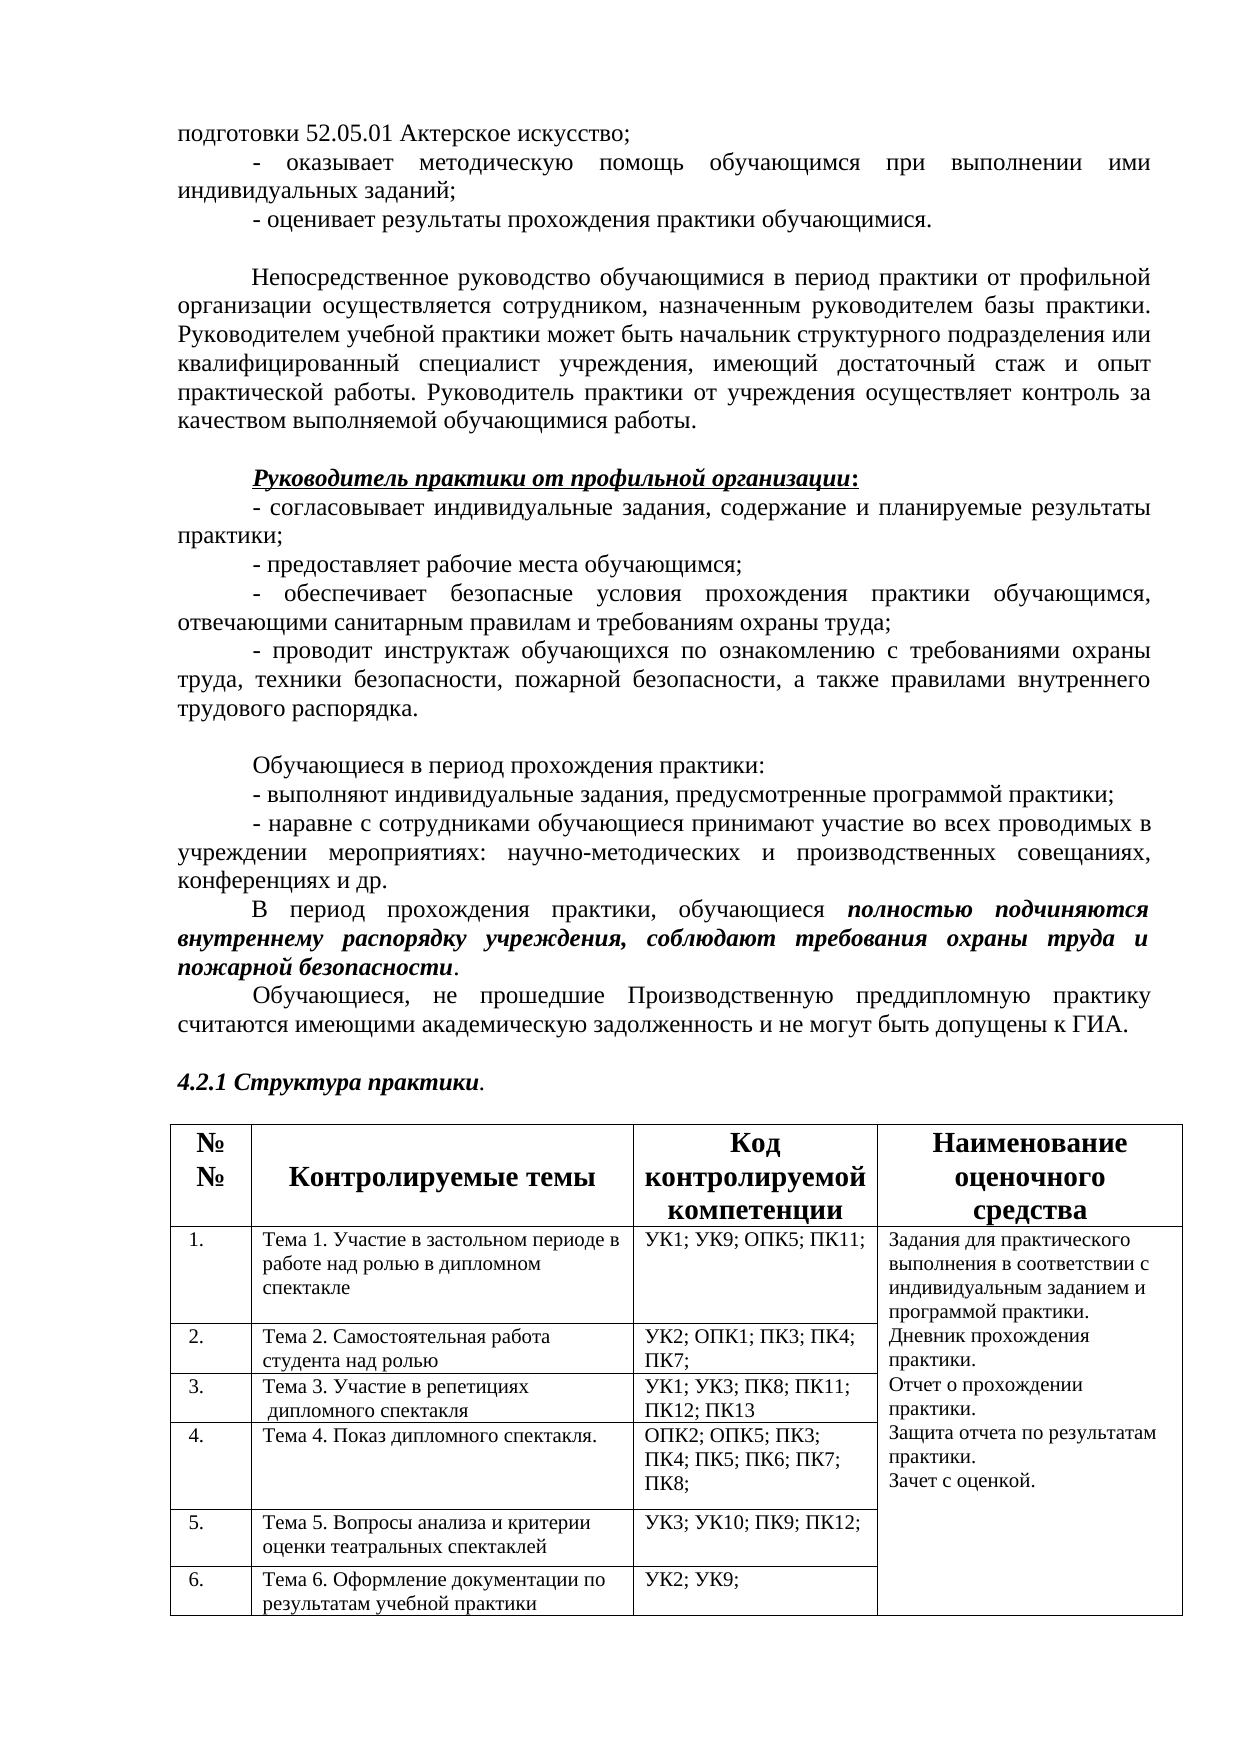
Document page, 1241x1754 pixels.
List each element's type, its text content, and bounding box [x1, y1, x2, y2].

table_cell УК2; УК9; [634, 1567, 877, 1615]
table_cell Тема 4. Показ дипломного спектакля. [252, 1423, 633, 1509]
text - обеспечивает безопасные условия прохождения практики обучающимся, отвечающими санитарным правилам и требованиям охраны труда; [177, 578, 1152, 636]
table_header №№ [171, 1125, 251, 1226]
text Обучающиеся, не прошедшие Производственную преддипломную практику считаются имеющими академическую задолженность и не могут быть допущены к ГИА. [177, 981, 1152, 1038]
table_cell Тема 3. Участие в репетициях дипломного спектакля [252, 1374, 633, 1422]
text Обучающиеся в период прохождения практики: [177, 751, 1152, 779]
table_cell [171, 1567, 251, 1615]
table_cell [171, 1324, 251, 1372]
table_cell УК3; УК10; ПК9; ПК12; [634, 1510, 877, 1566]
text - наравне с сотрудниками обучающиеся принимают участие во всех проводимых в учреждении мероприятиях: научно-методических и производственных совещаниях, конференциях и др. [177, 808, 1152, 894]
table_cell [171, 1423, 251, 1509]
table_cell [171, 1374, 251, 1422]
text В период прохождения практики, обучающиеся полностью подчиняются внутреннему распорядку учреждения, соблюдают требования охраны труда и пожарной безопасности. [177, 894, 1152, 981]
table_cell УК1; УК3; ПК8; ПК11; ПК12; ПК13 [634, 1374, 877, 1422]
table_cell Тема 6. Оформление документации по результатам учебной практики [252, 1567, 633, 1615]
text - проводит инструктаж обучающихся по ознакомлению с требованиями охраны труда, техники безопасности, пожарной безопасности, а также правилами внутреннего трудового распорядка. [177, 636, 1152, 722]
table_cell УК2; ОПК1; ПК3; ПК4; ПК7; [634, 1324, 877, 1372]
table_cell Тема 5. Вопросы анализа и критерии оценки театральных спектаклей [252, 1510, 633, 1566]
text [177, 118, 1152, 147]
table_cell УК1; УК9; ОПК5; ПК11; [634, 1227, 877, 1323]
text - согласовывает индивидуальные задания, содержание и планируемые результаты практики; [177, 492, 1152, 549]
table_cell Задания для практического выполнения в соответствии с индивидуальным заданием и программой практики. Дневник прохождения практики. Отчет о прохождении практики. Защита отчета по результатам практики. Зачет с оценкой. [878, 1227, 1182, 1615]
text 4.2.1 Структура практики. [177, 1067, 1152, 1096]
text Непосредственное руководство обучающимися в период практики от профильной организации осуществляется сотрудником, назначенным руководителем базы практики. Руководителем учебной практики может быть начальник структурного подразделения или квалифицированный специалист учреждения, имеющий достаточный стаж и опыт практической работы. Руководитель практики от учреждения осуществляет контроль за качеством выполняемой обучающимися работы. [177, 262, 1152, 434]
table_cell Тема 2. Самостоятельная работа студента над ролью [252, 1324, 633, 1372]
text - оказывает методическую помощь обучающимся при выполнении ими индивидуальных заданий; [177, 147, 1152, 204]
text - выполняют индивидуальные задания, предусмотренные программой практики; [177, 779, 1152, 808]
table_header Наименование оценочного средства [878, 1125, 1182, 1226]
table_cell Тема 1. Участие в застольном периоде в работе над ролью в дипломном спектакле [252, 1227, 633, 1323]
table_header Код контролируемой компетенции [634, 1125, 877, 1226]
text - оценивает результаты прохождения практики обучающимися. [177, 204, 1152, 233]
table_cell [171, 1510, 251, 1566]
text - предоставляет рабочие места обучающимся; [177, 549, 1152, 578]
table_cell [171, 1227, 251, 1323]
table_header Контролируемые темы [252, 1125, 633, 1226]
table_cell ОПК2; ОПК5; ПК3; ПК4; ПК5; ПК6; ПК7; ПК8; [634, 1423, 877, 1509]
text Руководитель практики от профильной организации: [177, 463, 1152, 492]
